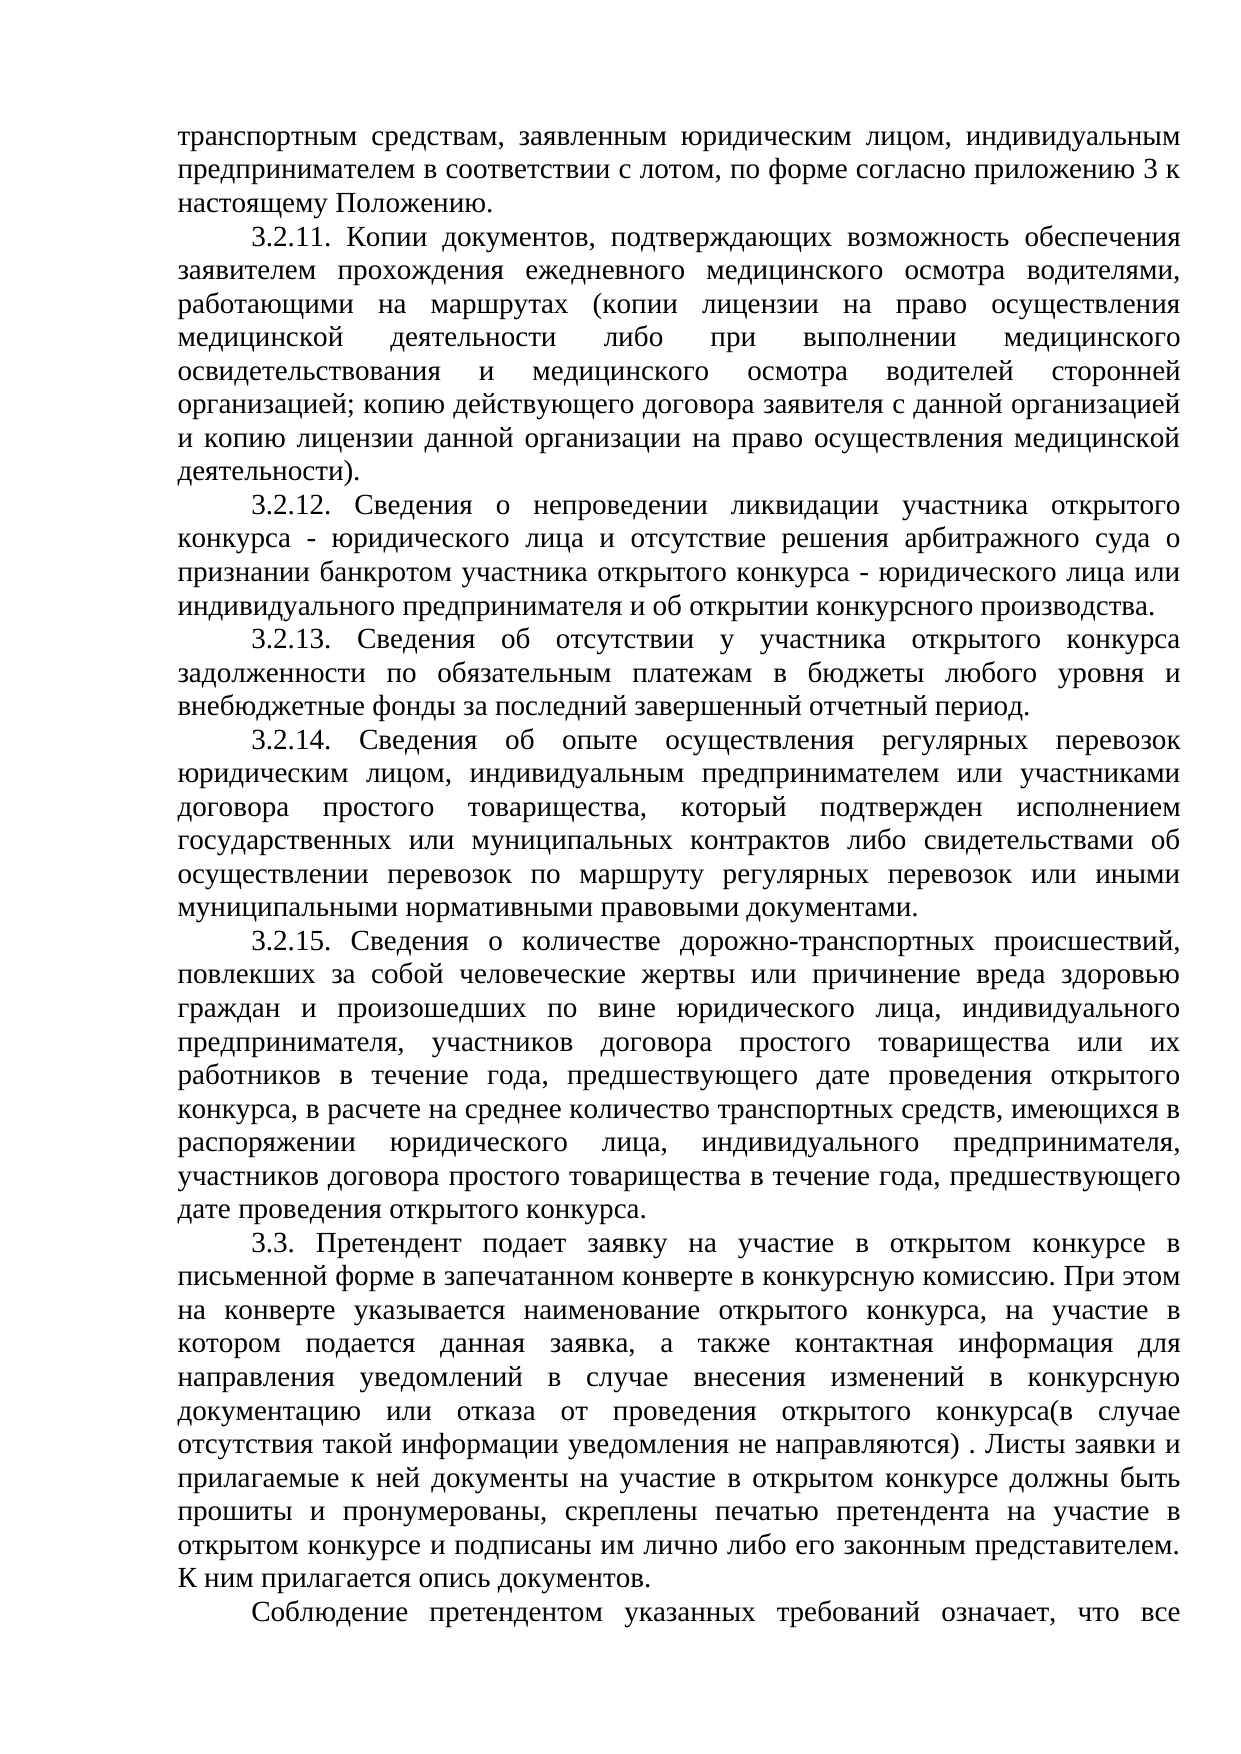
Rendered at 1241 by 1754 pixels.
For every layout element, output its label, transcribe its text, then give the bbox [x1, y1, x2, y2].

text 3.2.13. Сведения об отсутствии у участника открытого конкурса задолженности по обязательным платежам в бюджеты любого уровня и внебюджетные фонды за последний завершенный отчетный период. [177, 621, 1181, 722]
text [177, 118, 1181, 219]
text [177, 1594, 1181, 1627]
text 3.2.14. Сведения об опыте осуществления регулярных перевозок юридическим лицом, индивидуальным предпринимателем или участниками договора простого товарищества, который подтвержден исполнением государственных или муниципальных контрактов либо свидетельствами об осуществлении перевозок по маршруту регулярных перевозок или иными муниципальными нормативными правовыми документами. [177, 722, 1181, 923]
text 3.2.11. Копии документов, подтверждающих возможность обеспечения заявителем прохождения ежедневного медицинского осмотра водителями, работающими на маршрутах (копии лицензии на право осуществления медицинской деятельности либо при выполнении медицинского освидетельствования и медицинского осмотра водителей сторонней организацией; копию действующего договора заявителя с данной организацией и копию лицензии данной организации на право осуществления медицинской деятельности). [177, 219, 1181, 487]
text 3.2.12. Сведения о непроведении ликвидации участника открытого конкурса - юридического лица и отсутствие решения арбитражного суда о признании банкротом участника открытого конкурса - юридического лица или индивидуального предпринимателя и об открытии конкурсного производства. [177, 487, 1181, 621]
text 3.3. Претендент подает заявку на участие в открытом конкурсе в письменной форме в запечатанном конверте в конкурсную комиссию. При этом на конверте указывается наименование открытого конкурса, на участие в котором подается данная заявка, а также контактная информация для направления уведомлений в случае внесения изменений в конкурсную документацию или отказа от проведения открытого конкурса(в случае отсутствия такой информации уведомления не направляются) . Листы заявки и прилагаемые к ней документы на участие в открытом конкурсе должны быть прошиты и пронумерованы, скреплены печатью претендента на участие в открытом конкурсе и подписаны им лично либо его законным представителем. К ним прилагается опись документов. [177, 1225, 1181, 1594]
text 3.2.15. Сведения о количестве дорожно-транспортных происшествий, повлекших за собой человеческие жертвы или причинение вреда здоровью граждан и произошедших по вине юридического лица, индивидуального предпринимателя, участников договора простого товарищества или их работников в течение года, предшествующего дате проведения открытого конкурса, в расчете на среднее количество транспортных средств, имеющихся в распоряжении юридического лица, индивидуального предпринимателя, участников договора простого товарищества в течение года, предшествующего дате проведения открытого конкурса. [177, 923, 1181, 1225]
